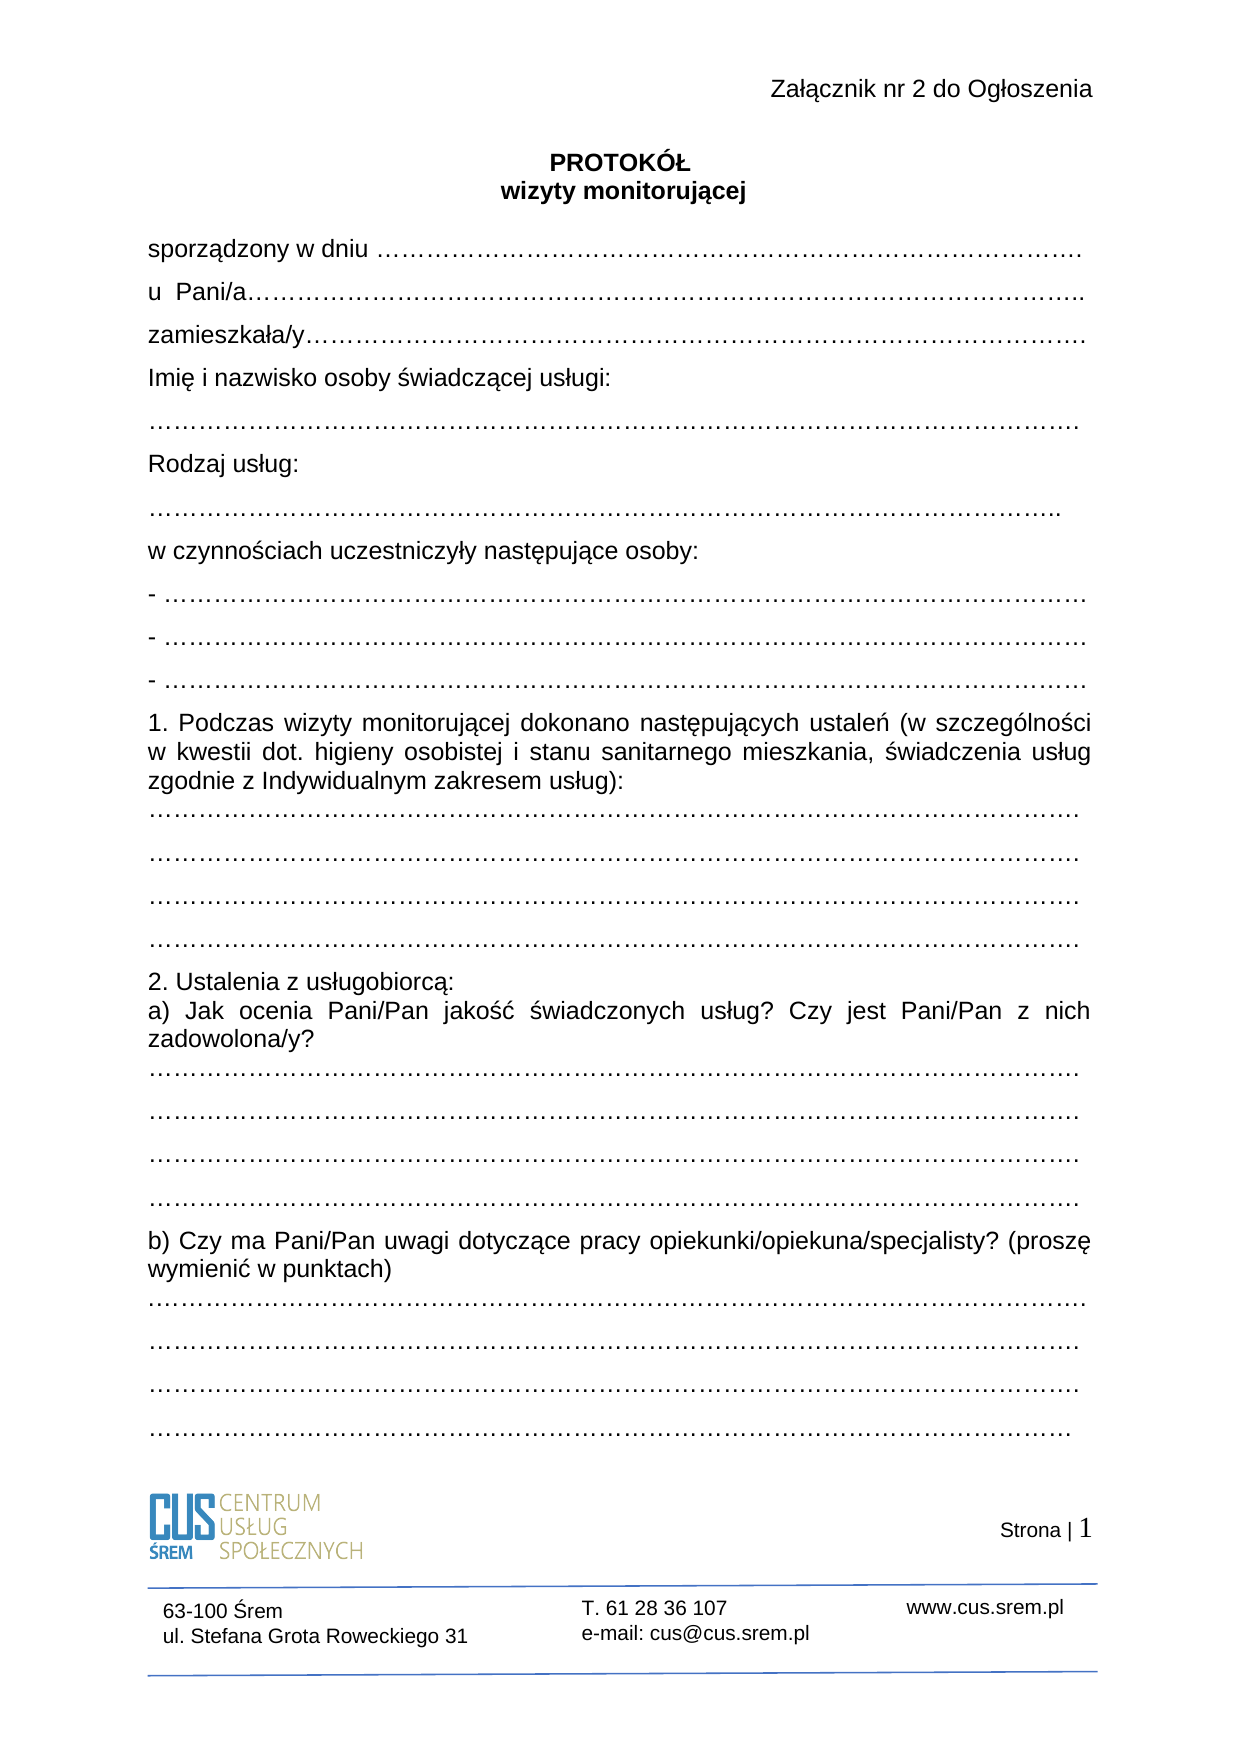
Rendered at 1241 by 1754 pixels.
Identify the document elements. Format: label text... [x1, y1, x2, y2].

picture [147, 1486, 364, 1565]
text 1. Podczas wizyty monitorującej dokonano następujących ustaleń (w szczególności w kwestii dot. higieny osobistej i stanu sanitarnego mieszkania, świadczenia usług zgodnie z Indywidualnym zakresem usług): [148, 708, 1093, 794]
text zamieszkała/y…………………………………………………………………………………. [148, 320, 1093, 349]
text w czynnościach uczestniczyły następujące osoby: [148, 536, 1093, 564]
text a) Jak ocenia Pani/Pan jakość świadczonych usług? Czy jest Pani/Pan z nich zadowolona/y? [148, 996, 1093, 1053]
text ………………………………………………………………………………………………….………………………………………………………………………………………………….………………………………………………………………………………………………….…………………………………………………………………………………………………. [148, 794, 1093, 953]
text ………………………………………………………………………………………………….………………………………………………………………………………………………….………………………………………………………………………………………………….…………………………………………………………………………………………………. [148, 1053, 1093, 1211]
text Imię i nazwisko osoby świadczącej usługi: [148, 363, 1093, 392]
text - ………………………………………………………………………………………………… [148, 665, 1093, 694]
text wizyty monitorującej [148, 176, 1093, 205]
text - ………………………………………………………………………………………………… [148, 579, 1093, 608]
text b) Czy ma Pani/Pan uwagi dotyczące pracy opiekunki/opiekuna/specjalisty? (proszę wymienić w punktach) [148, 1226, 1093, 1283]
text 2. Ustalenia z usługobiorcą: [148, 967, 1093, 996]
text Rodzaj usług: [148, 449, 1093, 478]
text - ………………………………………………………………………………………………… [148, 622, 1093, 651]
text u Pani/a……………………………………………………………………………………….. [148, 277, 1093, 306]
text .………………………………………………………………………………………………….………………………………………………………………………………………………….………………………………………………………………………………………………….………………………………………………………………………………………………… [148, 1283, 1093, 1441]
text …………………………………………………………………………………………………. [148, 406, 1093, 435]
text sporządzony w dniu …………………………………………………………………………. [148, 234, 1093, 263]
text ……………………………………………………………………………………………….. [148, 493, 1093, 521]
text PROTOKÓŁ [148, 148, 1093, 176]
